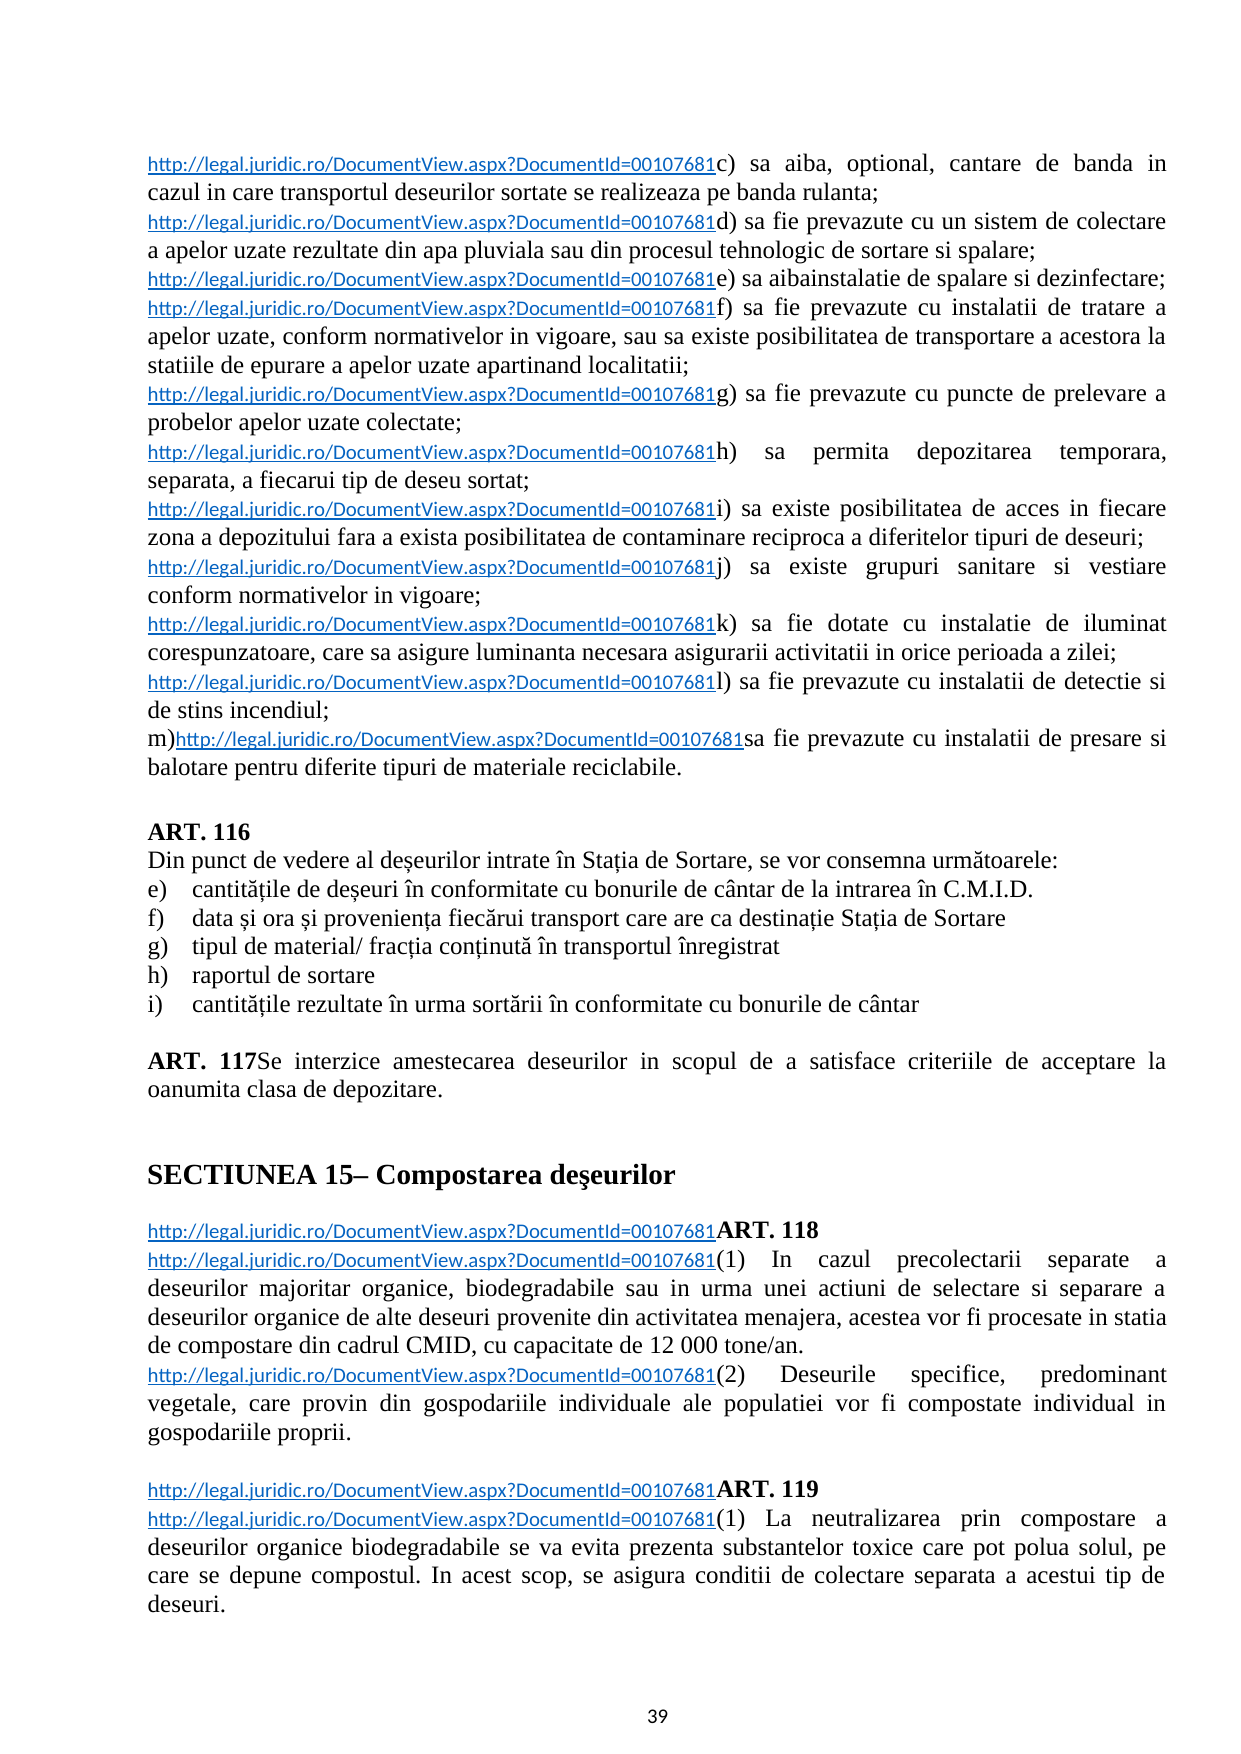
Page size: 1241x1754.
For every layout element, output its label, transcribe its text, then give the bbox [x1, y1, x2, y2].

text m)http://legal.juridic.ro/DocumentView.aspx?DocumentId=00107681sa fie prevazute cu instalatii de presare si balotare pentru diferite tipuri de materiale reciclabile. [147, 723, 1167, 781]
list data și ora și proveniența fiecărui transport care are ca destinație Stația de Sortare [147, 903, 1167, 931]
list tipul de material/ fracția conținută în transportul înregistrat [147, 931, 1167, 960]
text http://legal.juridic.ro/DocumentView.aspx?DocumentId=00107681e) sa aibainstalatie de spalare si dezinfectare; [147, 263, 1167, 292]
text http://legal.juridic.ro/DocumentView.aspx?DocumentId=00107681j) sa existe grupuri sanitare si vestiare conform normativelor in vigoare; [147, 551, 1167, 608]
text ART. 117Se interzice amestecarea deseurilor in scopul de a satisface criteriile de acceptare la oanumita clasa de depozitare. [147, 1048, 1167, 1103]
text ART. 116 [147, 818, 1167, 846]
text http://legal.juridic.ro/DocumentView.aspx?DocumentId=00107681h) sa permita depozitarea temporara, separata, a fiecarui tip de deseu sortat; [147, 436, 1167, 493]
text http://legal.juridic.ro/DocumentView.aspx?DocumentId=00107681(2) Deseurile specifice, predominant vegetale, care provin din gospodariile individuale ale populatiei vor fi compostate individual in gospodariile proprii. [147, 1359, 1167, 1446]
text http://legal.juridic.ro/DocumentView.aspx?DocumentId=00107681ART. 119 [147, 1474, 1167, 1503]
text http://legal.juridic.ro/DocumentView.aspx?DocumentId=00107681f) sa fie prevazute cu instalatii de tratare a apelor uzate, conform normativelor in vigoare, sau sa existe posibilitatea de transportare a acestora la statiile de epurare a apelor uzate apartinand localitatii; [147, 292, 1167, 378]
list raportul de sortare [147, 960, 1167, 989]
text http://legal.juridic.ro/DocumentView.aspx?DocumentId=00107681l) sa fie prevazute cu instalatii de detectie si de stins incendiul; [147, 666, 1167, 723]
list cantitățile de deșeuri în conformitate cu bonurile de cântar de la intrarea în C.M.I.D. [147, 874, 1167, 903]
text http://legal.juridic.ro/DocumentView.aspx?DocumentId=00107681i) sa existe posibilitatea de acces in fiecare zona a depozitului fara a exista posibilitatea de contaminare reciproca a diferitelor tipuri de deseuri; [147, 493, 1167, 551]
text http://legal.juridic.ro/DocumentView.aspx?DocumentId=00107681(1) In cazul precolectarii separate a deseurilor majoritar organice, biodegradabile sau in urma unei actiuni de selectare si separare a deseurilor organice de alte deseuri provenite din activitatea menajera, acestea vor fi procesate in statia de compostare din cadrul CMID, cu capacitate de 12 000 tone/an. [147, 1244, 1167, 1359]
text SECTIUNEA 15– Compostarea deşeurilor [147, 1157, 1167, 1191]
text http://legal.juridic.ro/DocumentView.aspx?DocumentId=00107681ART. 118 [147, 1216, 1167, 1244]
text http://legal.juridic.ro/DocumentView.aspx?DocumentId=00107681k) sa fie dotate cu instalatie de iluminat corespunzatoare, care sa asigure luminanta necesara asigurarii activitatii in orice perioada a zilei; [147, 608, 1167, 666]
text http://legal.juridic.ro/DocumentView.aspx?DocumentId=00107681(1) La neutralizarea prin compostare a deseurilor organice biodegradabile se va evita prezenta substantelor toxice care pot polua solul, pe care se depune compostul. In acest scop, se asigura conditii de colectare separata a acestui tip de deseuri. [147, 1503, 1167, 1618]
list cantitățile rezultate în urma sortării în conformitate cu bonurile de cântar [147, 989, 1167, 1018]
text Din punct de vedere al deșeurilor intrate în Stația de Sortare, se vor consemna următoarele: [147, 846, 1167, 874]
text http://legal.juridic.ro/DocumentView.aspx?DocumentId=00107681c) sa aiba, optional, cantare de banda in cazul in care transportul deseurilor sortate se realizeaza pe banda rulanta; [147, 148, 1167, 206]
text http://legal.juridic.ro/DocumentView.aspx?DocumentId=00107681g) sa fie prevazute cu puncte de prelevare a probelor apelor uzate colectate; [147, 378, 1167, 436]
text http://legal.juridic.ro/DocumentView.aspx?DocumentId=00107681d) sa fie prevazute cu un sistem de colectare a apelor uzate rezultate din apa pluviala sau din procesul tehnologic de sortare si spalare; [147, 206, 1167, 263]
